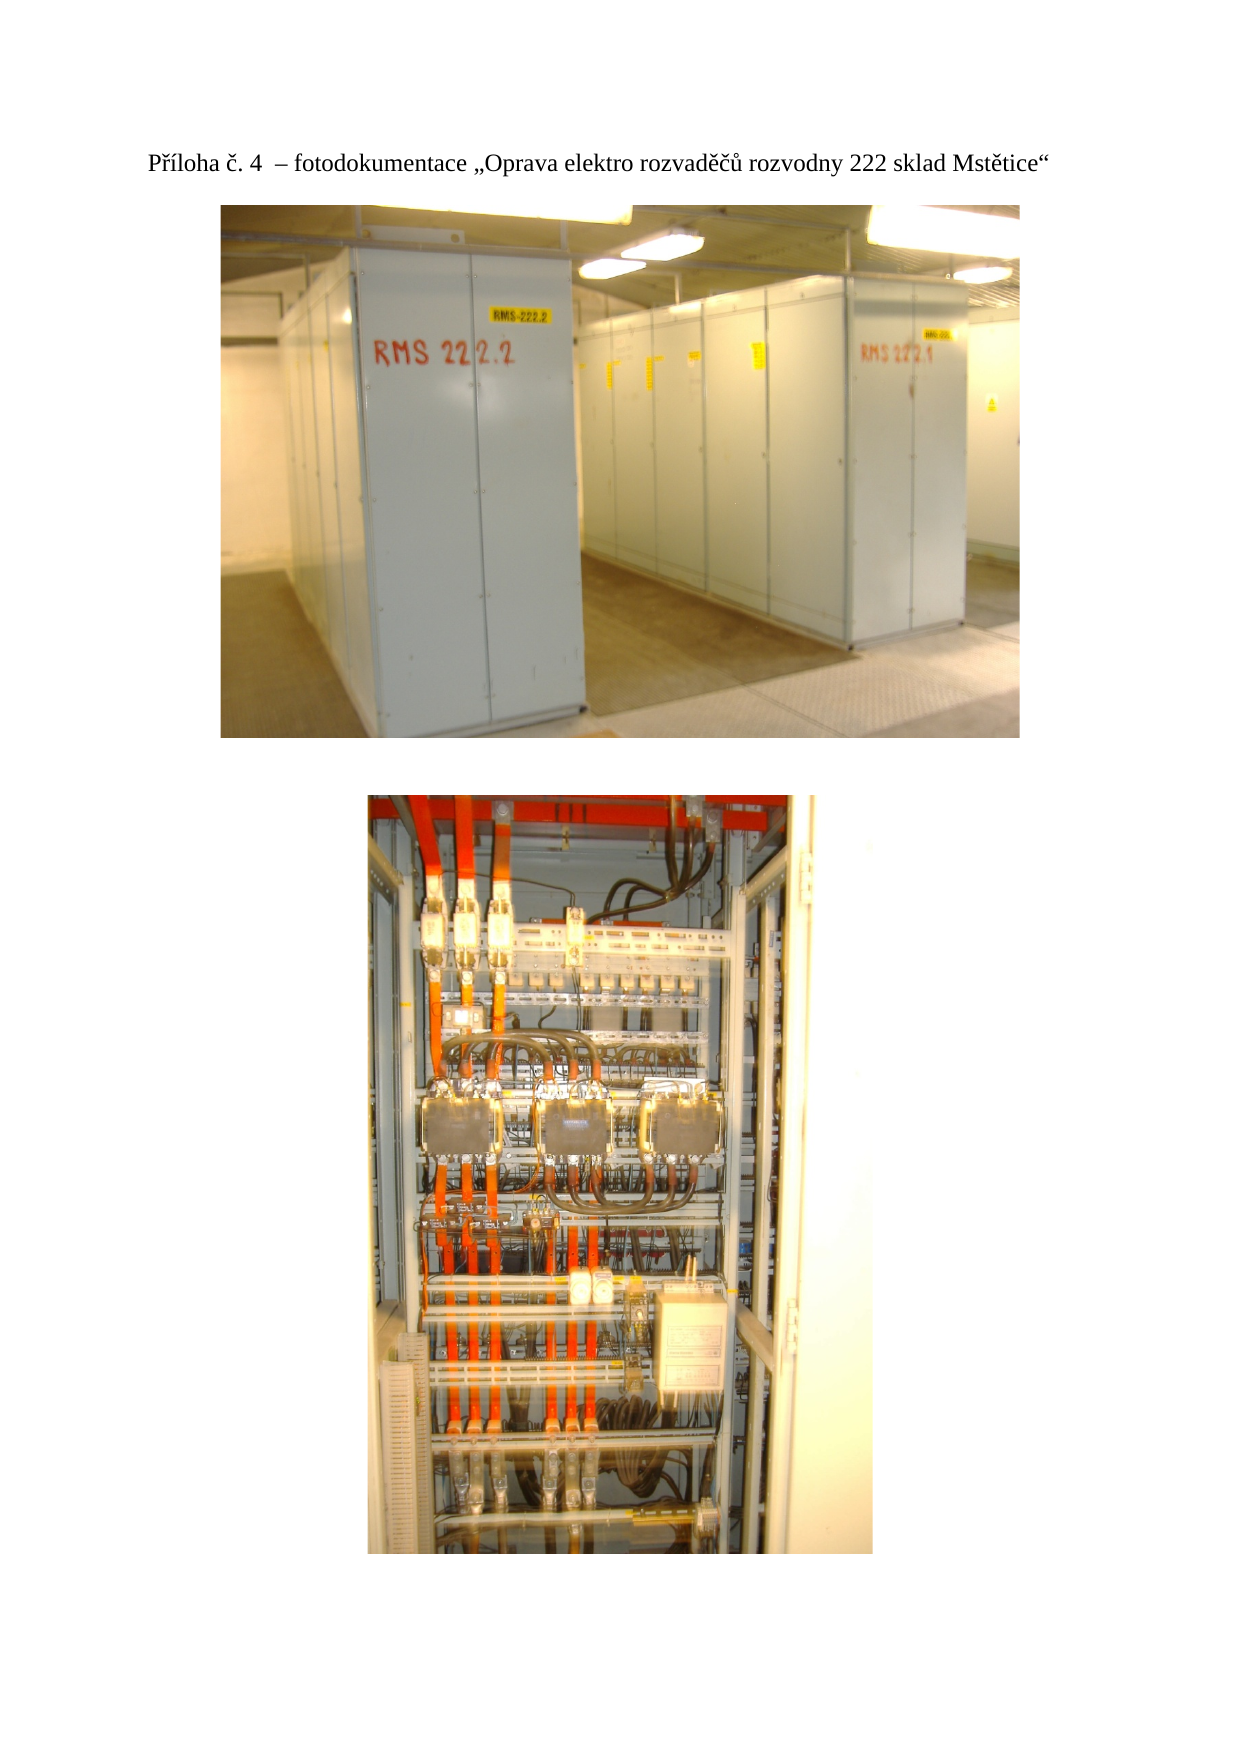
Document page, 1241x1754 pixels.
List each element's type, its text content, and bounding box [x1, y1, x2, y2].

picture [220, 205, 1020, 738]
picture [367, 795, 873, 1554]
text Příloha č. 4 – fotodokumentace „Oprava elektro rozvaděčů rozvodny 222 sklad Mstětice“ [148, 148, 1093, 176]
